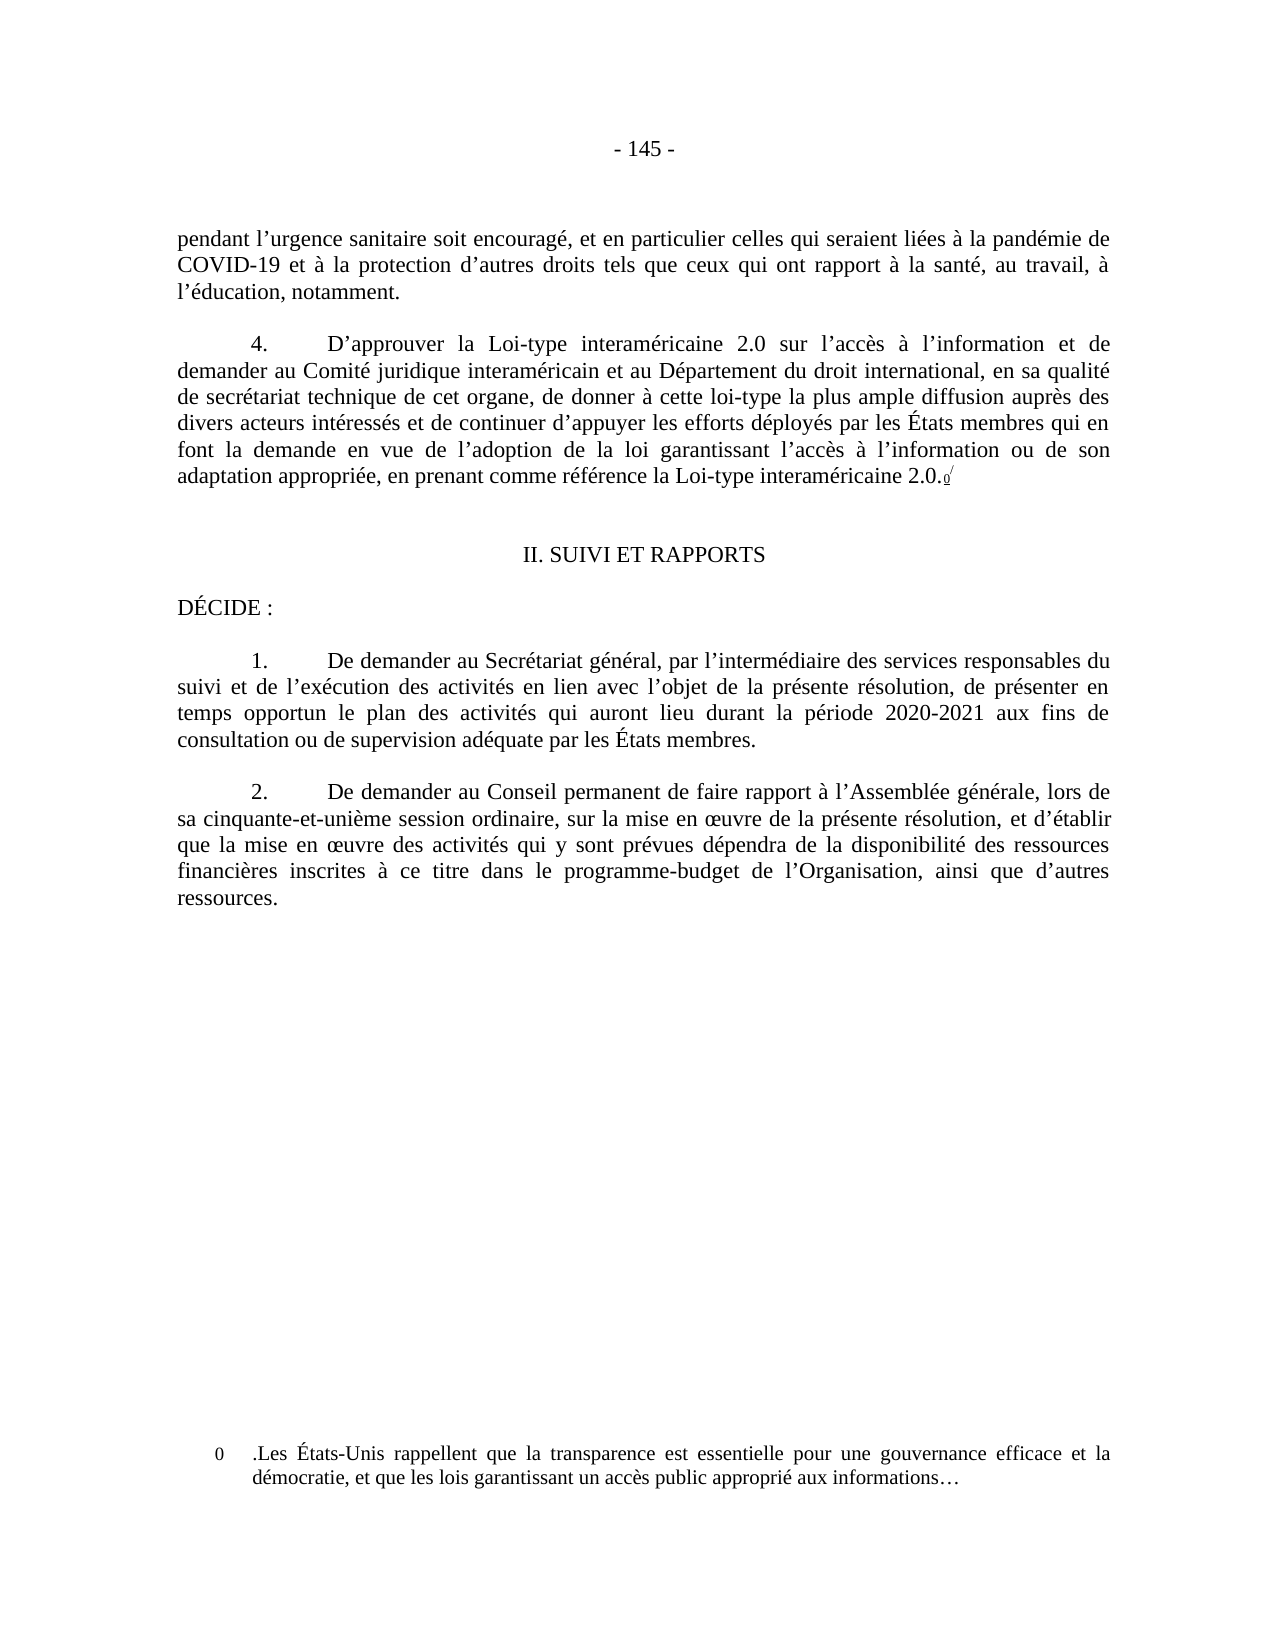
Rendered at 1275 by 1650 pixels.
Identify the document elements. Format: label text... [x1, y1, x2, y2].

text 1. De demander au Secrétariat général, par l’intermédiaire des services responsables du suivi et de l’exécution des activités en lien avec l’objet de la présente résolution, de présenter en temps opportun le plan des activités qui auront lieu durant la période 2020-2021 aux fins de consultation ou de supervision adéquate par les États membres. [177, 647, 1111, 752]
text DÉCIDE : [177, 594, 1111, 620]
text 2. De demander au Conseil permanent de faire rapport à l’Assemblée générale, lors de sa cinquante-et-unième session ordinaire, sur la mise en œuvre de la présente résolution, et d’établir que la mise en œuvre des activités qui y sont prévues dépendra de la disponibilité des ressources financières inscrites à ce titre dans le programme-budget de l’Organisation, ainsi que d’autres ressources. [177, 778, 1111, 910]
text 4. D’approuver la Loi-type interaméricaine 2.0 sur l’accès à l’information et de demander au Comité juridique interaméricain et au Département du droit international, en sa qualité de secrétariat technique de cet organe, de donner à cette loi-type la plus ample diffusion auprès des divers acteurs intéressés et de continuer d’appuyer les efforts déployés par les États membres qui en font la demande en vue de l’adoption de la loi garantissant l’accès à l’information ou de son adaptation appropriée, en prenant comme référence la Loi-type interaméricaine 2.0./ [177, 330, 1111, 488]
text II. SUIVI ET RAPPORTS [177, 541, 1111, 568]
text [177, 225, 1111, 304]
